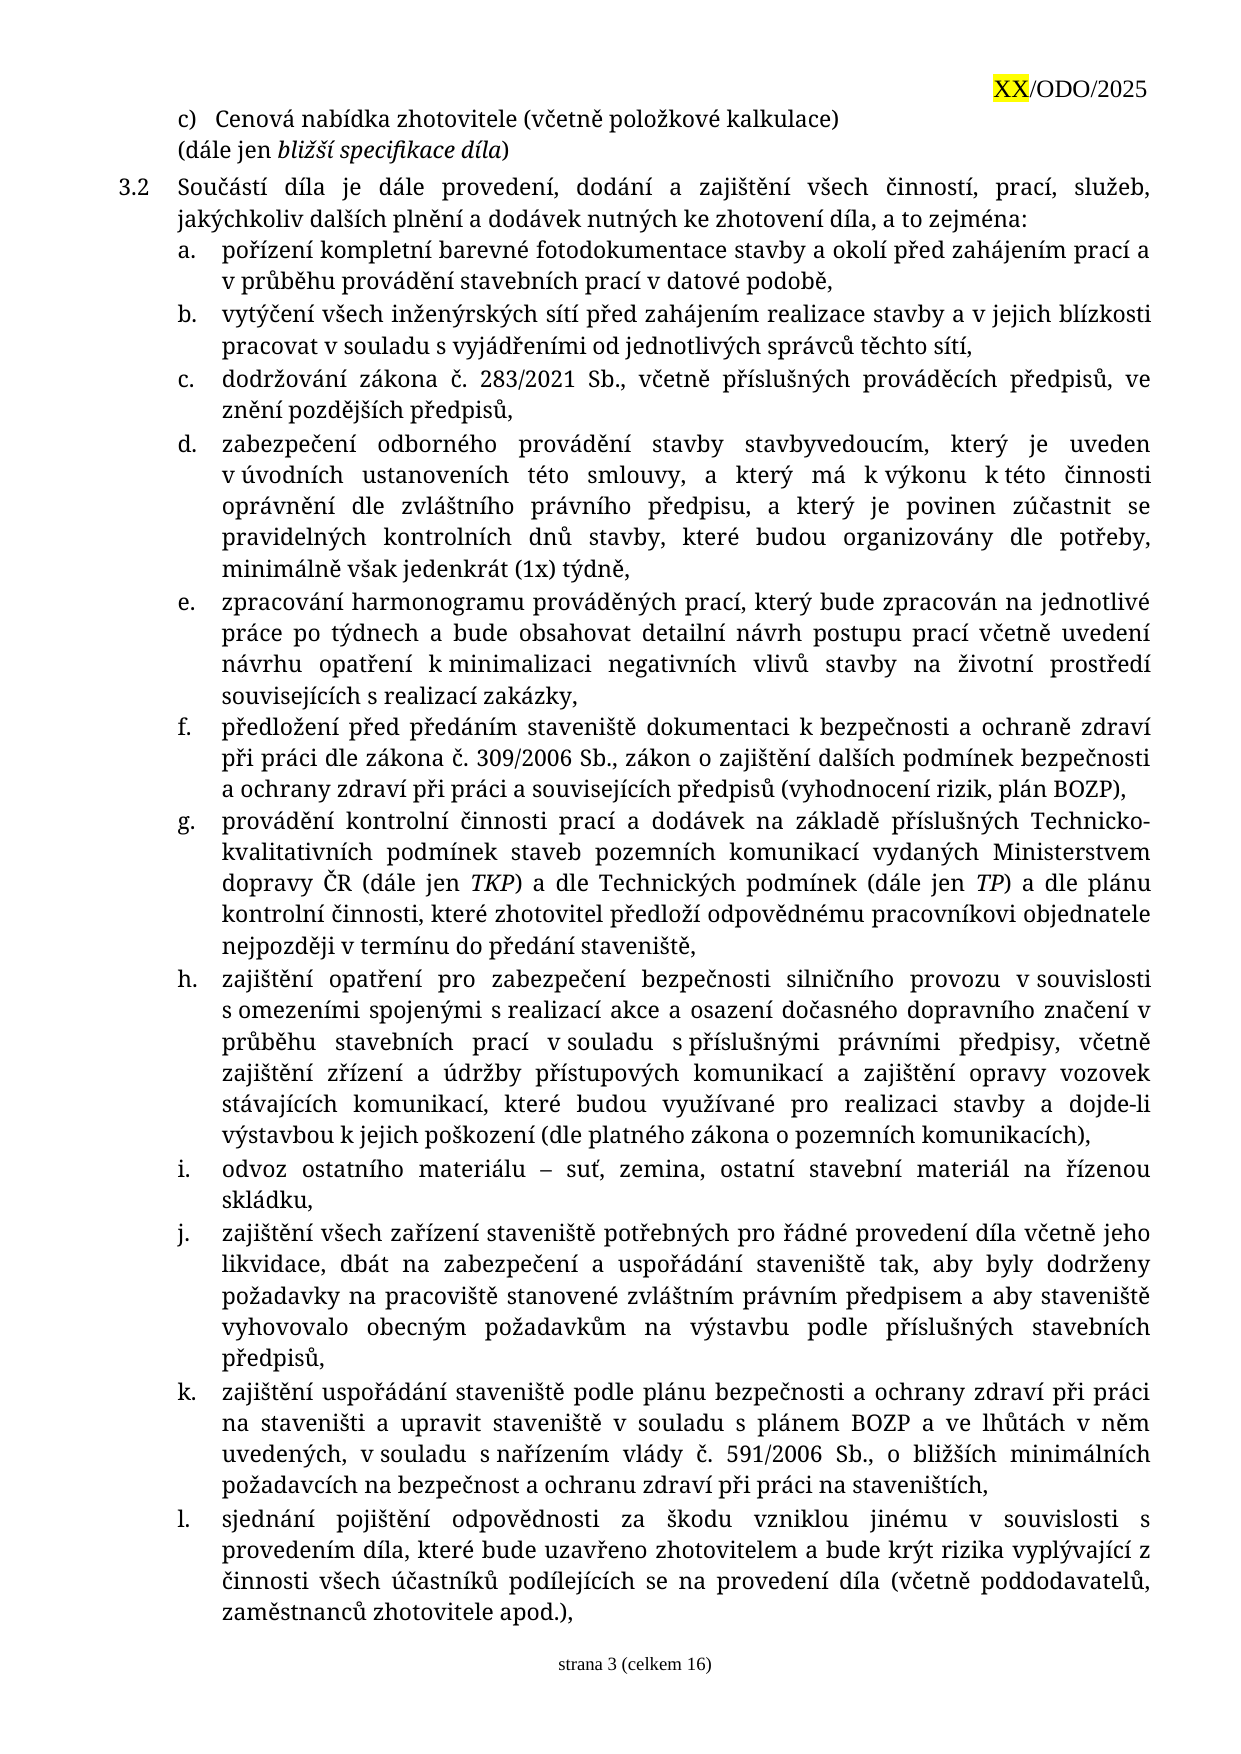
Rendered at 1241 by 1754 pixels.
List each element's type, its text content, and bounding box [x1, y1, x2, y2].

list předložení před předáním staveniště dokumentaci k bezpečnosti a ochraně zdraví při práci dle zákona č. 309/2006 Sb., zákon o zajištění dalších podmínek bezpečnosti a ochrany zdraví při práci a souvisejících předpisů (vyhodnocení rizik, plán BOZP), [177, 711, 1152, 804]
list zabezpečení odborného provádění stavby stavbyvedoucím, který je uveden v úvodních ustanoveních této smlouvy, a který má k výkonu k této činnosti oprávnění dle zvláštního právního předpisu, a který je povinen zúčastnit se pravidelných kontrolních dnů stavby, které budou organizovány dle potřeby, minimálně však jedenkrát (1x) týdně, [177, 427, 1152, 584]
list dodržování zákona č. 283/2021 Sb., včetně příslušných prováděcích předpisů, ve znění pozdějších předpisů, [177, 363, 1152, 425]
list vytýčení všech inženýrských sítí před zahájením realizace stavby a v jejich blízkosti pracovat v souladu s vyjádřeními od jednotlivých správců těchto sítí, [177, 298, 1152, 361]
list zajištění všech zařízení staveniště potřebných pro řádné provedení díla včetně jeho likvidace, dbát na zabezpečení a uspořádání staveniště tak, aby byly dodrženy požadavky na pracoviště stanovené zvláštním právním předpisem a aby staveniště vyhovovalo obecným požadavkům na výstavbu podle příslušných stavebních předpisů, [177, 1217, 1152, 1373]
list Součástí díla je dále provedení, dodání a zajištění všech činností, prací, služeb, jakýchkoliv dalších plnění a dodávek nutných ke zhotovení díla, a to zejména: [118, 171, 1152, 234]
list zpracování harmonogramu prováděných prací, který bude zpracován na jednotlivé práce po týdnech a bude obsahovat detailní návrh postupu prací včetně uvedení návrhu opatření k minimalizaci negativních vlivů stavby na životní prostředí souvisejících s realizací zakázky, [177, 586, 1152, 711]
list zajištění opatření pro zabezpečení bezpečnosti silničního provozu v souvislosti s omezeními spojenými s realizací akce a osazení dočasného dopravního značení v průběhu stavebních prací v souladu s příslušnými právními předpisy, včetně zajištění zřízení a údržby přístupových komunikací a zajištění opravy vozovek stávajících komunikací, které budou využívané pro realizaci stavby a dojde-li výstavbou k jejich poškození (dle platného zákona o pozemních komunikacích), [177, 963, 1152, 1150]
text (dále jen bližší specifikace díla) [118, 134, 1152, 165]
list Cenová nabídka zhotovitele (včetně položkové kalkulace) [177, 102, 1152, 134]
list pořízení kompletní barevné fotodokumentace stavby a okolí před zahájením prací a v průběhu provádění stavebních prací v datové podobě, [177, 234, 1152, 296]
list odvoz ostatního materiálu – suť, zemina, ostatní stavební materiál na řízenou skládku, [177, 1152, 1152, 1215]
list provádění kontrolní činnosti prací a dodávek na základě příslušných Technicko-kvalitativních podmínek staveb pozemních komunikací vydaných Ministerstvem dopravy ČR (dále jen TKP) a dle Technických podmínek (dále jen TP) a dle plánu kontrolní činnosti, které zhotovitel předloží odpovědnému pracovníkovi objednatele nejpozději v termínu do předání staveniště, [177, 804, 1152, 961]
list sjednání pojištění odpovědnosti za škodu vzniklou jinému v souvislosti s provedením díla, které bude uzavřeno zhotovitelem a bude krýt rizika vyplývající z činnosti všech účastníků podílejících se na provedení díla (včetně poddodavatelů, zaměstnanců zhotovitele apod.), [177, 1502, 1152, 1627]
list zajištění uspořádání staveniště podle plánu bezpečnosti a ochrany zdraví při práci na staveništi a upravit staveniště v souladu s plánem BOZP a ve lhůtách v něm uvedených, v souladu s nařízením vlády č. 591/2006 Sb., o bližších minimálních požadavcích na bezpečnost a ochranu zdraví při práci na staveništích, [177, 1375, 1152, 1500]
